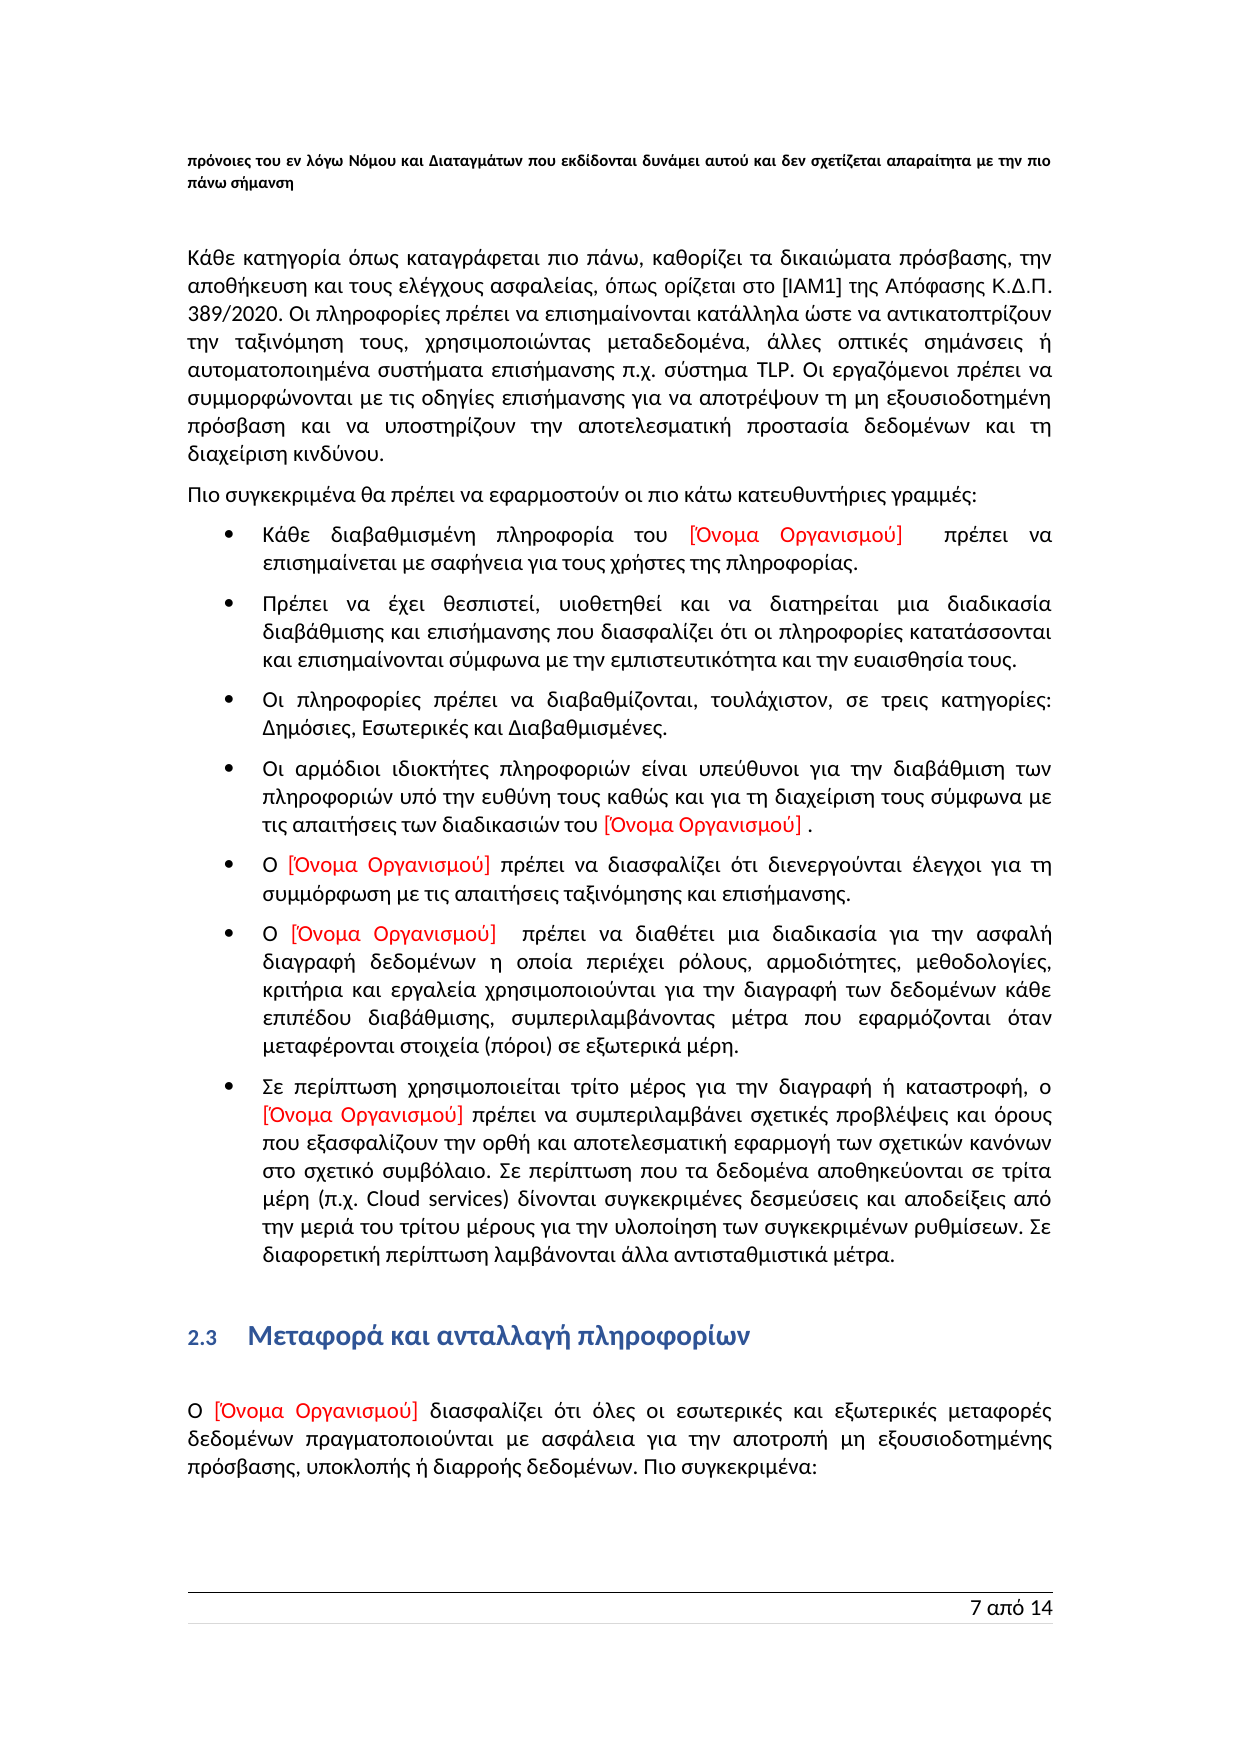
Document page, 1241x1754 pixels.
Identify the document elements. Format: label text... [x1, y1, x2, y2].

list Ο [Όνομα Οργανισμού] πρέπει να διασφαλίζει ότι διενεργούνται έλεγχοι για τη συμμόρφωση με τις απαιτήσεις ταξινόμησης και επισήμανσης. [225, 851, 1053, 907]
list Σε περίπτωση χρησιμοποιείται τρίτο μέρος για την διαγραφή ή καταστροφή, ο [Όνομα Οργανισμού] πρέπει να συμπεριλαμβάνει σχετικές προβλέψεις και όρους που εξασφαλίζουν την ορθή και αποτελεσματική εφαρμογή των σχετικών κανόνων στο σχετικό συμβόλαιο. Σε περίπτωση που τα δεδομένα αποθηκεύονται σε τρίτα μέρη (π.χ. Cloud services) δίνονται συγκεκριμένες δεσμεύσεις και αποδείξεις από την μεριά του τρίτου μέρους για την υλοποίηση των συγκεκριμένων ρυθμίσεων. Σε διαφορετική περίπτωση λαμβάνονται άλλα αντισταθμιστικά μέτρα. [225, 1072, 1053, 1268]
text Ο [Όνομα Οργανισμού] διασφαλίζει ότι όλες οι εσωτερικές και εξωτερικές μεταφορές δεδομένων πραγματοποιούνται με ασφάλεια για την αποτροπή μη εξουσιοδοτημένης πρόσβασης, υποκλοπής ή διαρροής δεδομένων. Πιο συγκεκριμένα: [187, 1396, 1053, 1480]
list Οι πληροφορίες πρέπει να διαβαθμίζονται, τουλάχιστον, σε τρεις κατηγορίες: Δημόσιες, Εσωτερικές και Διαβαθμισμένες. [225, 686, 1053, 742]
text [187, 150, 1053, 192]
text Πιο συγκεκριμένα θα πρέπει να εφαρμοστούν οι πιο κάτω κατευθυντήριες γραμμές: [187, 480, 1053, 508]
list Οι αρμόδιοι ιδιοκτήτες πληροφοριών είναι υπεύθυνοι για την διαβάθμιση των πληροφοριών υπό την ευθύνη τους καθώς και για τη διαχείριση τους σύμφωνα με τις απαιτήσεις των διαδικασιών του [Όνομα Οργανισμού] . [225, 754, 1053, 838]
text Κάθε κατηγορία όπως καταγράφεται πιο πάνω, καθορίζει τα δικαιώματα πρόσβασης, την αποθήκευση και τους ελέγχους ασφαλείας, όπως ορίζεται στο [IAM1] της Απόφασης Κ.Δ.Π. 389/2020. Οι πληροφορίες πρέπει να επισημαίνονται κατάλληλα ώστε να αντικατοπτρίζουν την ταξινόμηση τους, χρησιμοποιώντας μεταδεδομένα, άλλες οπτικές σημάνσεις ή αυτοματοποιημένα συστήματα επισήμανσης π.χ. σύστημα TLP. Οι εργαζόμενοι πρέπει να συμμορφώνονται με τις οδηγίες επισήμανσης για να αποτρέψουν τη μη εξουσιοδοτημένη πρόσβαση και να υποστηρίζουν την αποτελεσματική προστασία δεδομένων και τη διαχείριση κινδύνου. [187, 243, 1053, 467]
subtitle Μεταφορά και ανταλλαγή πληροφορίων [187, 1317, 1053, 1352]
list Πρέπει να έχει θεσπιστεί, υιοθετηθεί και να διατηρείται μια διαδικασία διαβάθμισης και επισήμανσης που διασφαλίζει ότι οι πληροφορίες κατατάσσονται και επισημαίνονται σύμφωνα με την εμπιστευτικότητα και την ευαισθησία τους. [225, 589, 1053, 673]
list Κάθε διαβαθμισμένη πληροφορία του [Όνομα Οργανισμού] πρέπει να επισημαίνεται με σαφήνεια για τους χρήστες της πληροφορίας. [225, 520, 1053, 576]
list Ο [Όνομα Οργανισμού] πρέπει να διαθέτει μια διαδικασία για την ασφαλή διαγραφή δεδομένων η οποία περιέχει ρόλους, αρμοδιότητες, μεθοδολογίες, κριτήρια και εργαλεία χρησιμοποιούνται για την διαγραφή των δεδομένων κάθε επιπέδου διαβάθμισης, συμπεριλαμβάνοντας μέτρα που εφαρμόζονται όταν μεταφέρονται στοιχεία (πόροι) σε εξωτερικά μέρη. [225, 919, 1053, 1059]
